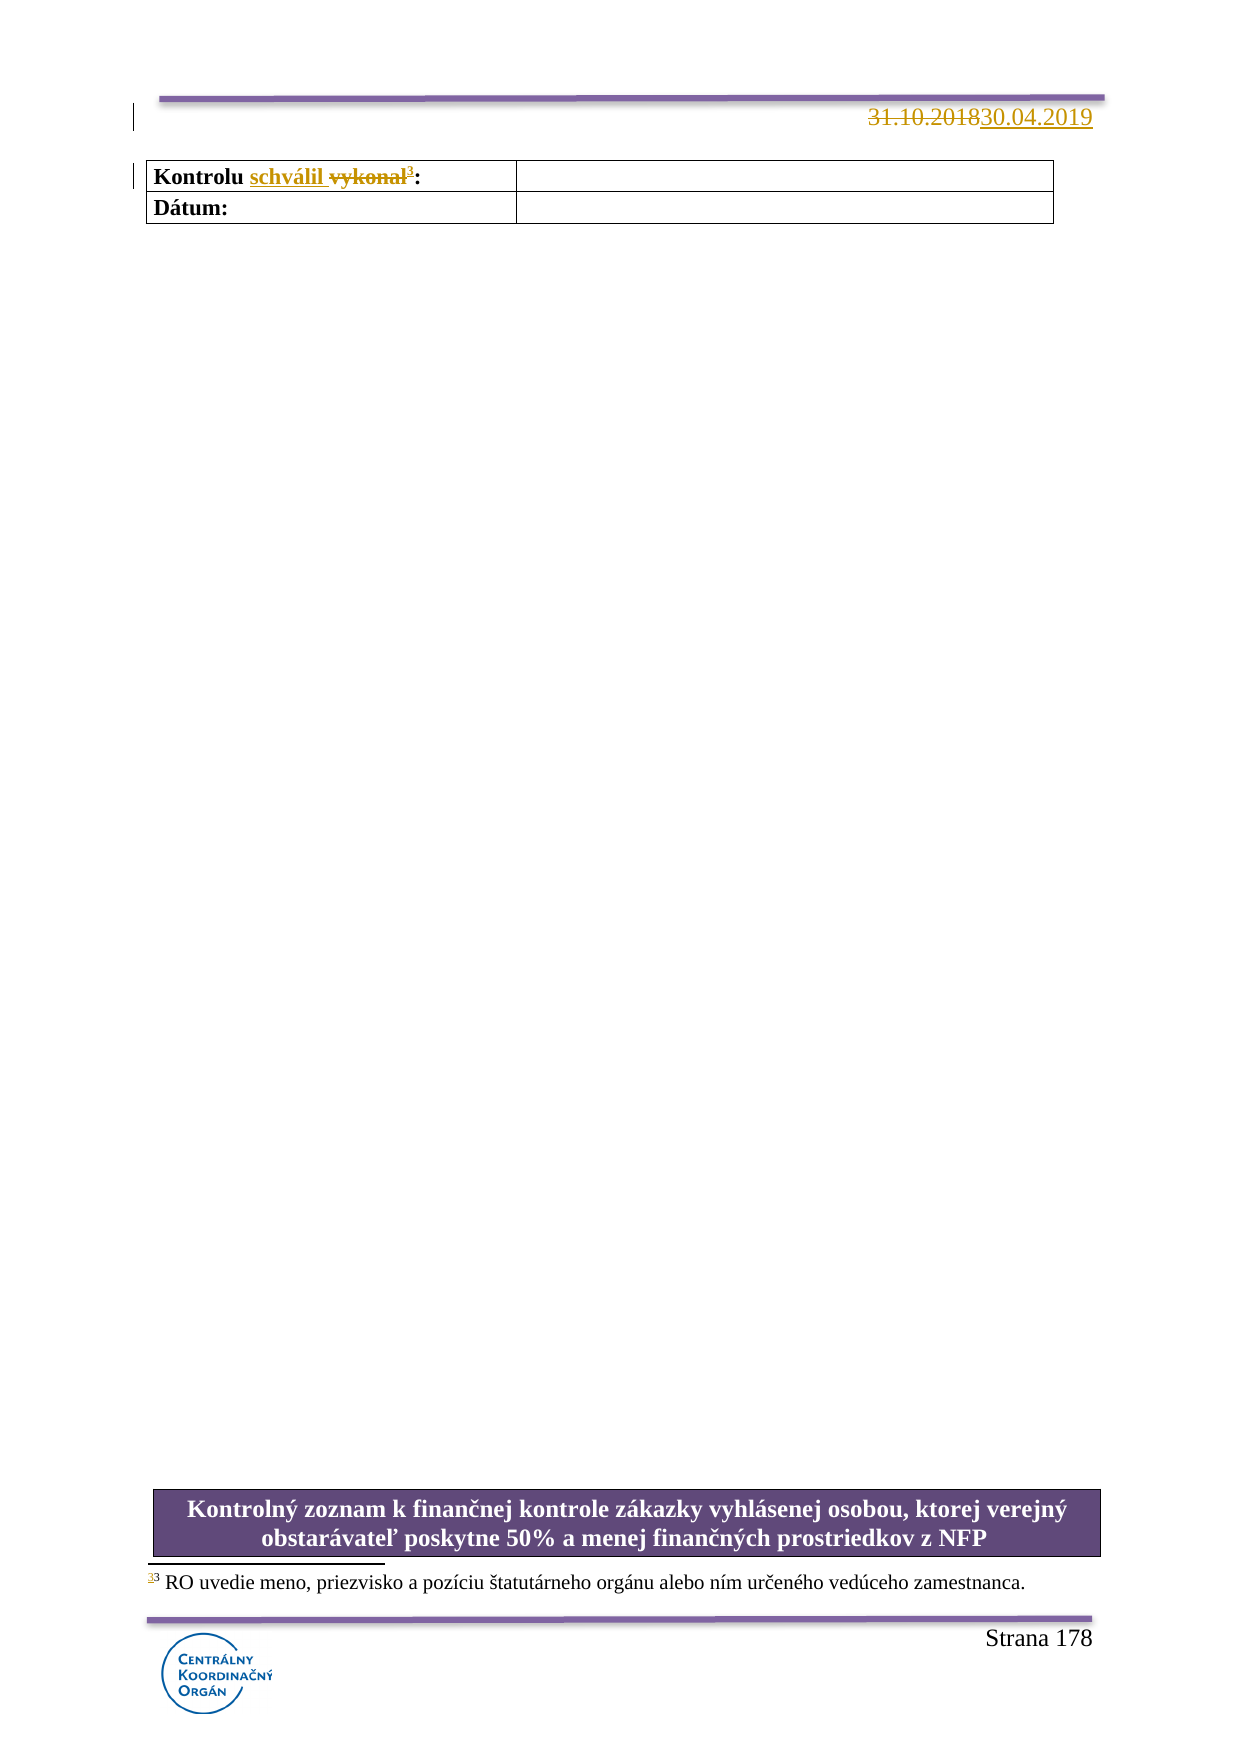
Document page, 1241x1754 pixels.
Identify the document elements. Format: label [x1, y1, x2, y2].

picture [159, 1631, 272, 1713]
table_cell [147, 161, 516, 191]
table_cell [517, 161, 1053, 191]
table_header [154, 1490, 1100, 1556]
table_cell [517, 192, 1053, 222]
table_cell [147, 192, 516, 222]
